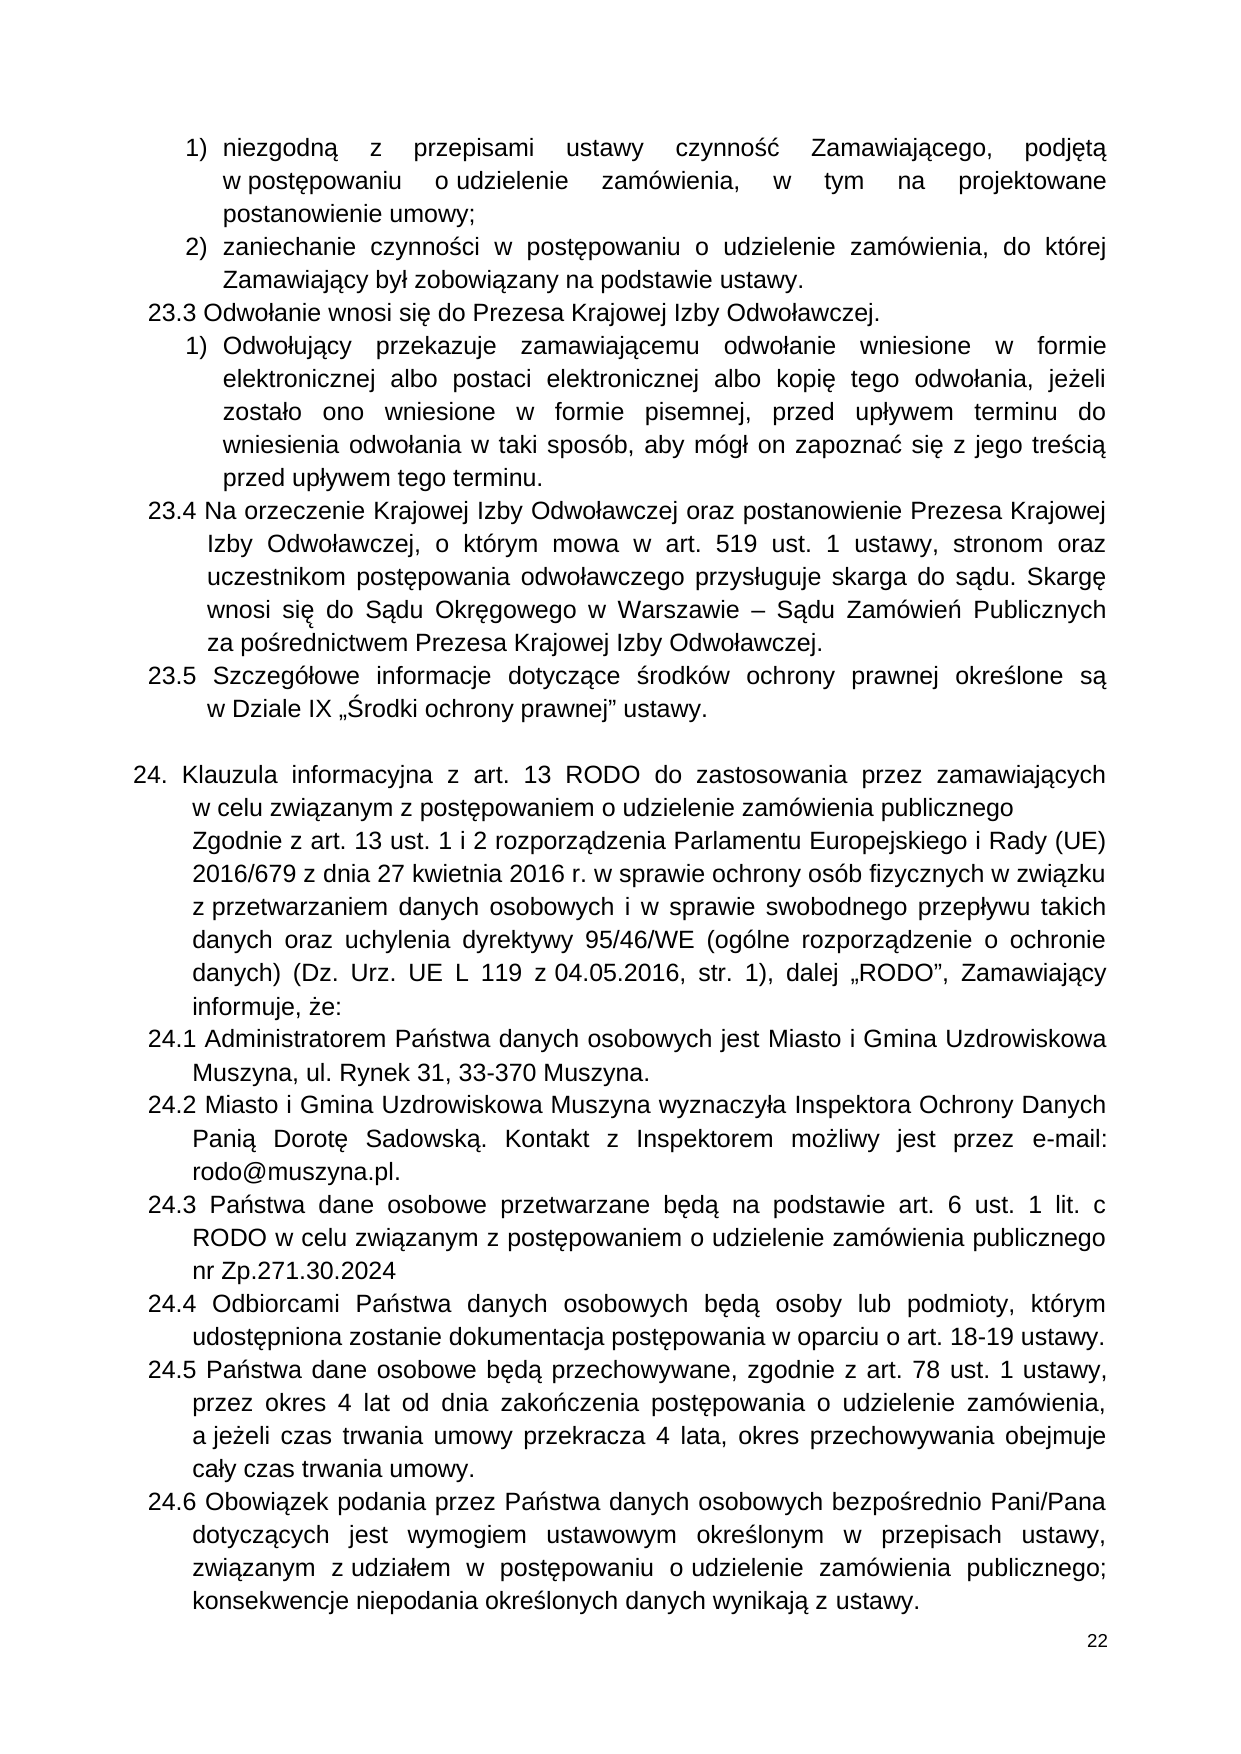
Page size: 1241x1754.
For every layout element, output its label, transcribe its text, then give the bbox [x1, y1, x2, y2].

list niezgodną z przepisami ustawy czynność Zamawiającego, podjętą w postępowaniu o udzielenie zamówienia, w tym na projektowane postanowienie umowy; [185, 133, 1107, 228]
subtitle 24. Klauzula informacyjna z art. 13 RODO do zastosowania przez zamawiających w celu związanym z postępowaniem o udzielenie zamówienia publicznego [133, 760, 1107, 822]
text 23.4 Na orzeczenie Krajowej Izby Odwoławczej oraz postanowienie Prezesa Krajowej Izby Odwoławczej, o którym mowa w art. 519 ust. 1 ustawy, stronom oraz uczestnikom postępowania odwoławczego przysługuje skarga do sądu. Skargę wnosi się̨ do Sądu Okręgowego w Warszawie – Sądu Zamówień Publicznych za pośrednictwem Prezesa Krajowej Izby Odwoławczej. [148, 496, 1107, 657]
text 23.3 Odwołanie wnosi się do Prezesa Krajowej Izby Odwoławczej. [148, 298, 1107, 327]
text 23.5 Szczegółowe informacje dotyczące środków ochrony prawnej określone są w Dziale IX „Środki ochrony prawnej” ustawy. [148, 661, 1107, 723]
text 24.1 Administratorem Państwa danych osobowych jest Miasto i Gmina Uzdrowiskowa Muszyna, ul. Rynek 31, 33-370 Muszyna. [148, 1024, 1107, 1086]
text 24.6 Obowiązek podania przez Państwa danych osobowych bezpośrednio Pani/Pana dotyczących jest wymogiem ustawowym określonym w przepisach ustawy, związanym z udziałem w postępowaniu o udzielenie zamówienia publicznego; konsekwencje niepodania określonych danych wynikają z ustawy. [148, 1487, 1107, 1614]
text 24.3 Państwa dane osobowe przetwarzane będą na podstawie art. 6 ust. 1 lit. c RODO w celu związanym z postępowaniem o udzielenie zamówienia publicznego nr Zp.271.30.2024 [148, 1189, 1107, 1284]
text 24.4 Odbiorcami Państwa danych osobowych będą osoby lub podmioty, którym udostępniona zostanie dokumentacja postępowania w oparciu o art. 18-19 ustawy. [148, 1289, 1107, 1350]
text 24.2 Miasto i Gmina Uzdrowiskowa Muszyna wyznaczyła Inspektora Ochrony Danych Panią Dorotę Sadowską. Kontakt z Inspektorem możliwy jest przez e-mail: rodo@muszyna.pl. [148, 1091, 1107, 1185]
list Odwołujący przekazuje zamawiającemu odwołanie wniesione w formie elektronicznej albo postaci elektronicznej albo kopię tego odwołania, jeżeli zostało ono wniesione w formie pisemnej, przed upływem terminu do wniesienia odwołania w taki sposób, aby mógł on zapoznać się z jego treścią przed upływem tego terminu. [185, 331, 1107, 492]
text Zgodnie z art. 13 ust. 1 i 2 rozporządzenia Parlamentu Europejskiego i Rady (UE) 2016/679 z dnia 27 kwietnia 2016 r. w sprawie ochrony osób fizycznych w związku z przetwarzaniem danych osobowych i w sprawie swobodnego przepływu takich danych oraz uchylenia dyrektywy 95/46/WE (ogólne rozporządzenie o ochronie danych) (Dz. Urz. UE L 119 z 04.05.2016, str. 1), dalej „RODO”, Zamawiający informuje, że: [192, 826, 1107, 1020]
text 24.5 Państwa dane osobowe będą przechowywane, zgodnie z art. 78 ust. 1 ustawy, przez okres 4 lat od dnia zakończenia postępowania o udzielenie zamówienia, a jeżeli czas trwania umowy przekracza 4 lata, okres przechowywania obejmuje cały czas trwania umowy. [148, 1355, 1107, 1482]
list zaniechanie czynności w postępowaniu o udzielenie zamówienia, do której Zamawiający był zobowiązany na podstawie ustawy. [185, 232, 1107, 294]
